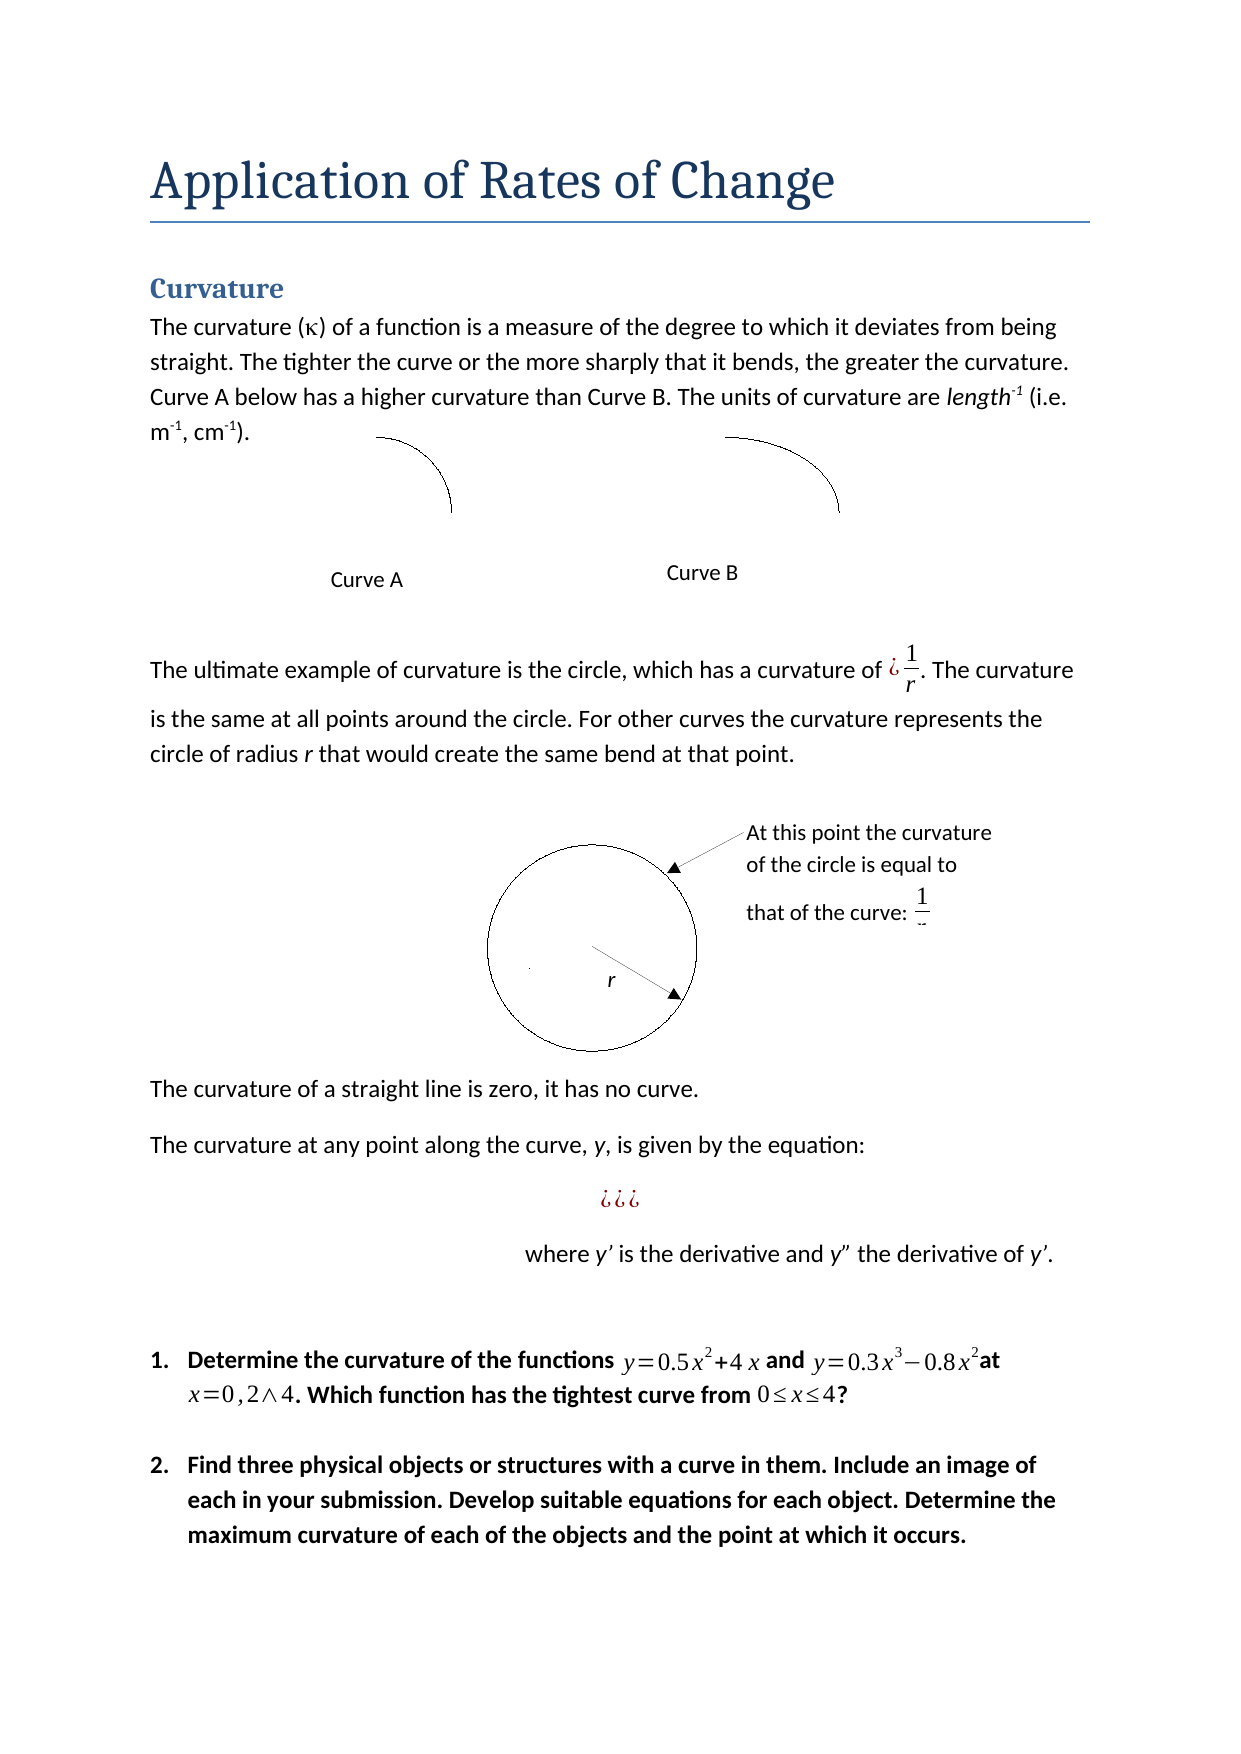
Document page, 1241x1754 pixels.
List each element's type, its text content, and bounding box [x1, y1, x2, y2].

text The curvature () of a function is a measure of the degree to which it deviates from being straight. The tighter the curve or the more sharply that it bends, the greater the curvature. Curve A below has a higher curvature than Curve B. The units of curvature are length-1 (i.e. m-1, cm-1). [150, 311, 1090, 447]
text The curvature at any point along the curve, y, is given by the equation: [150, 1129, 1090, 1159]
text where y’ is the derivative and y” the derivative of y’. [450, 1238, 1090, 1268]
list Find three physical objects or structures with a curve in them. Include an image of each in your submission. Develop suitable equations for each object. Determine the maximum curvature of each of the objects and the point at which it occurs. [150, 1449, 1090, 1550]
text The curvature of a straight line is zero, it has no curve. [150, 1073, 1090, 1103]
subtitle Curvature [150, 273, 1090, 306]
title Application of Rates of Change [150, 150, 1090, 221]
text The ultimate example of curvature is the circle, which has a curvature of . The curvature is the same at all points around the circle. For other curves the curvature represents the circle of radius r that would create the same bend at that point. [150, 639, 1090, 768]
list Determine the curvature of the functions and at . Which function has the tightest curve from ? [150, 1343, 1090, 1410]
